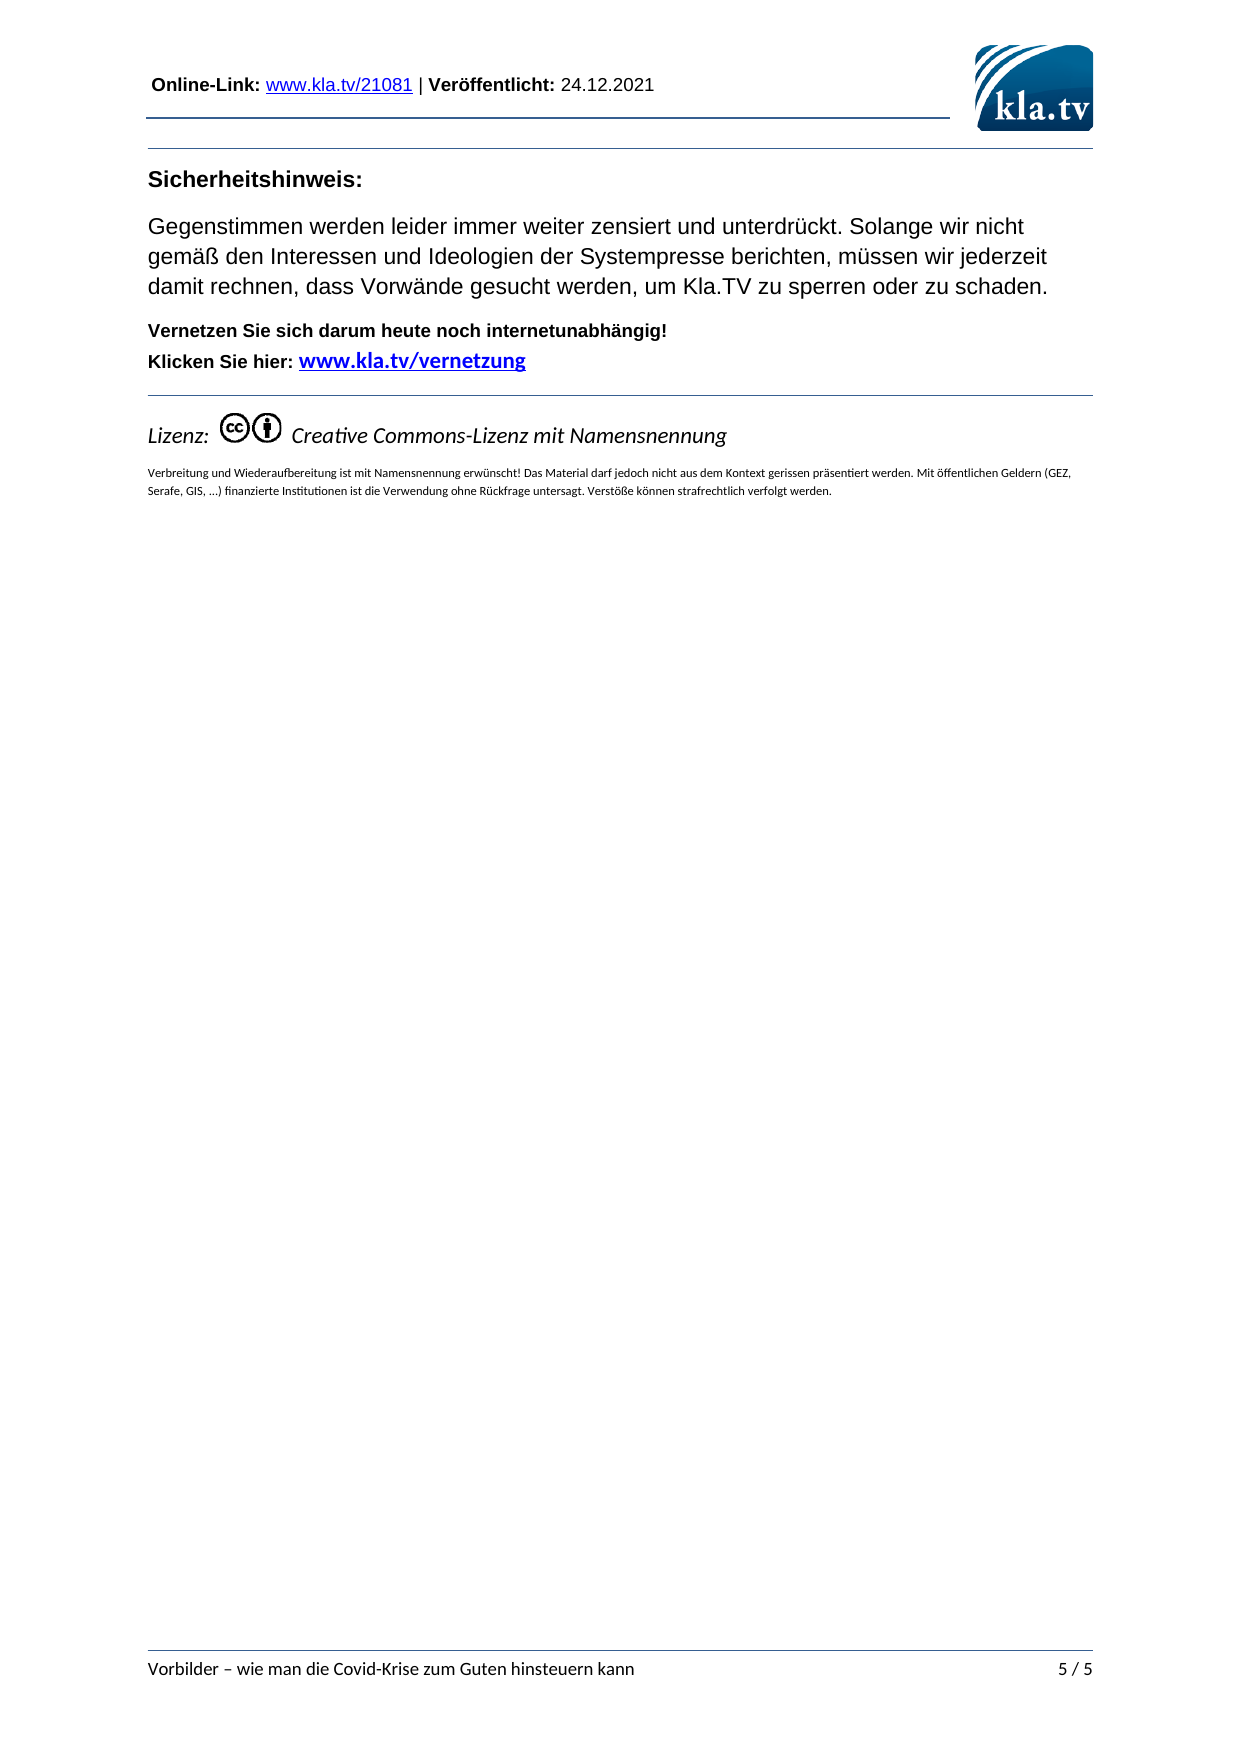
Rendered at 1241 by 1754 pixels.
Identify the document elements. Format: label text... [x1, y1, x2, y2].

text Lizenz: Creative Commons-Lizenz mit Namensnennung [148, 396, 1093, 449]
picture [1084, 45, 1093, 51]
picture [219, 412, 282, 443]
text Sicherheitshinweis: [148, 149, 1093, 192]
picture [974, 45, 1093, 130]
text Gegenstimmen werden leider immer weiter zensiert und unterdrückt. Solange wir nicht gemäß den Interessen und Ideologien der Systempresse berichten, müssen wir jederzeit damit rechnen, dass Vorwände gesucht werden, um Kla.TV zu sperren oder zu schaden. [148, 213, 1093, 299]
text Vernetzen Sie sich darum heute noch internetunabhängig! Klicken Sie hier: www.kla.tv/vernetzung [148, 320, 1093, 374]
text Verbreitung und Wiederaufbereitung ist mit Namensnennung erwünscht! Das Material darf jedoch nicht aus dem Kontext gerissen präsentiert werden. Mit öffentlichen Geldern (GEZ, Serafe, GIS, ...) finanzierte Institutionen ist die Verwendung ohne Rückfrage untersagt. Verstöße können strafrechtlich verfolgt werden. [148, 465, 1093, 498]
